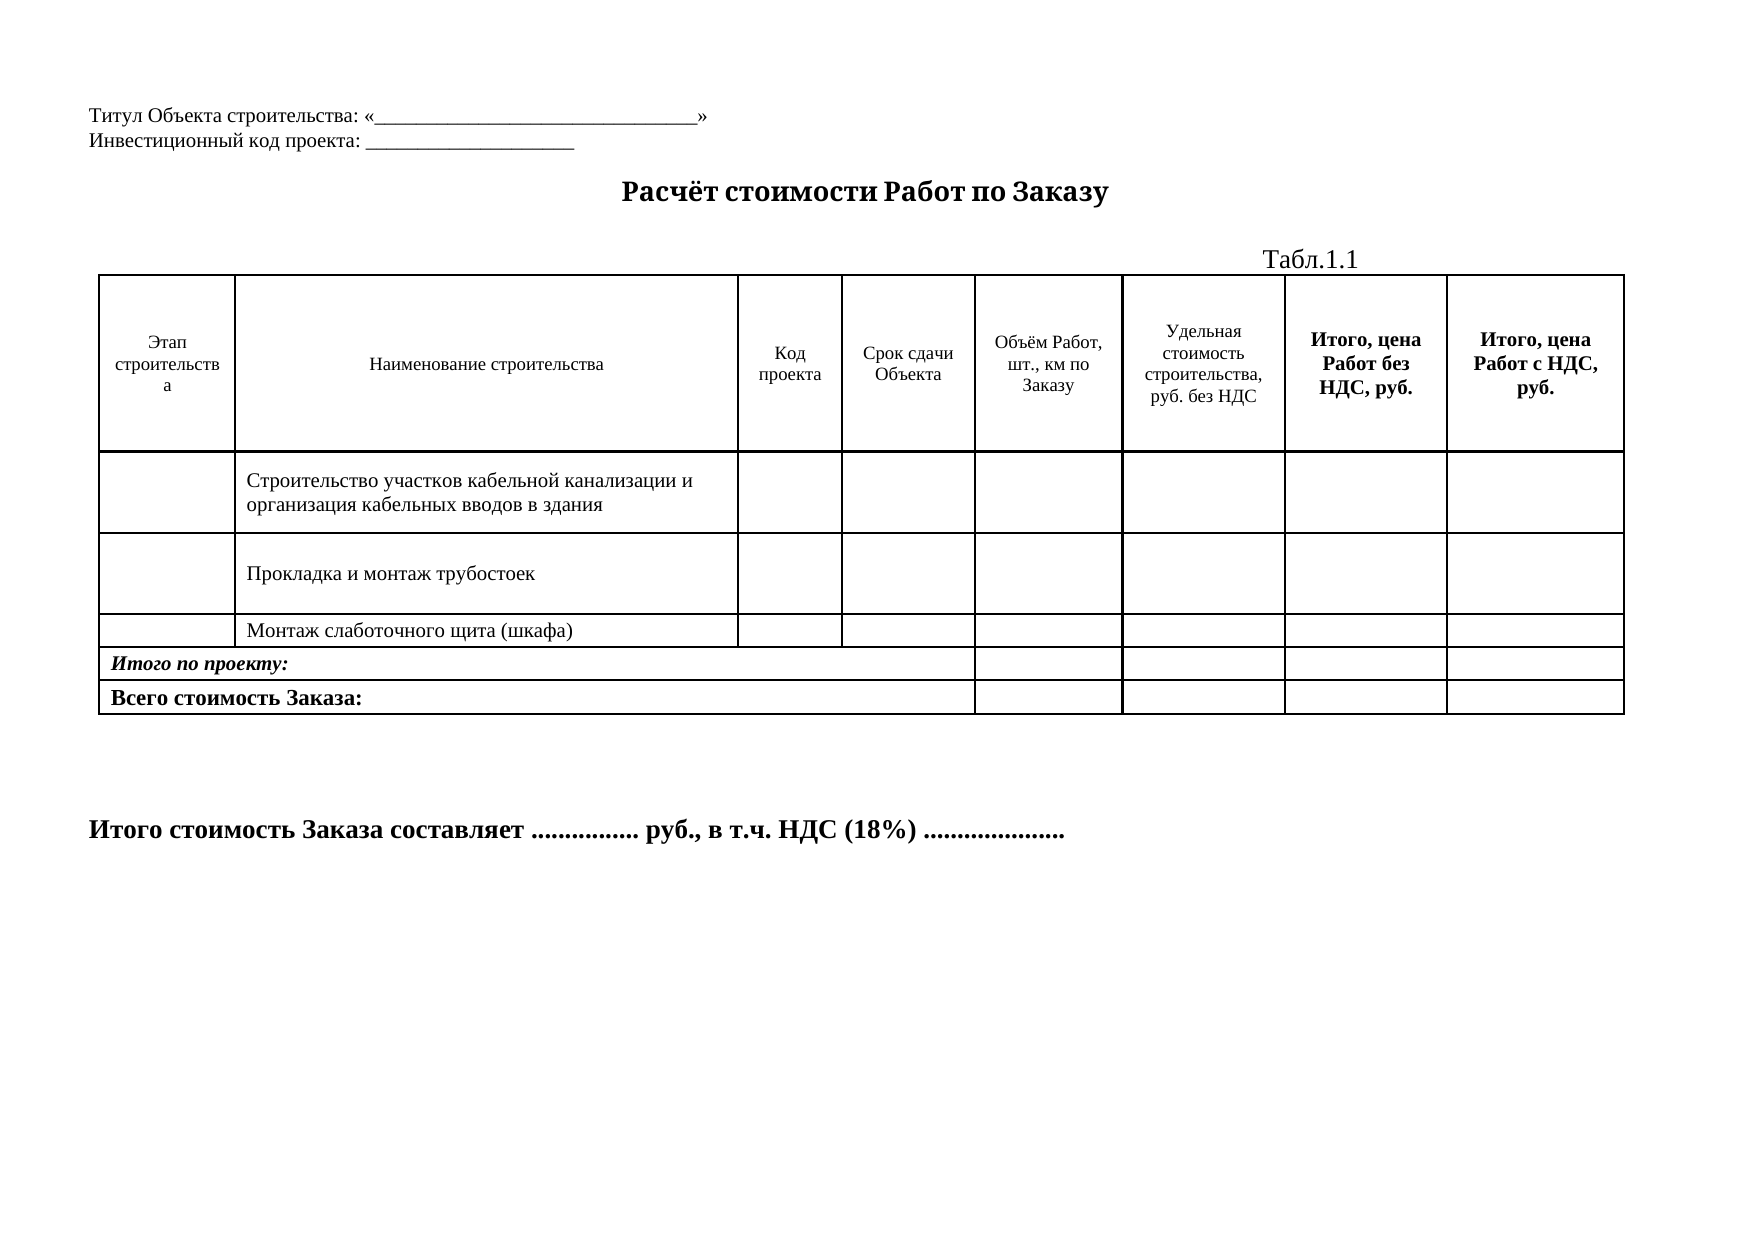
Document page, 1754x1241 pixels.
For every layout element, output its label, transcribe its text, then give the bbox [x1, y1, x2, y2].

table_cell [1448, 648, 1623, 678]
table_cell [739, 615, 841, 646]
table_header Итого, цена Работ с НДС, руб. [1448, 276, 1623, 450]
table_header Удельная стоимость строительства, руб. без НДС [1124, 276, 1284, 450]
table_cell Всего стоимость Заказа: [100, 681, 974, 713]
table_cell [976, 534, 1121, 613]
table_cell [1286, 615, 1446, 646]
table_cell Монтаж слаботочного щита (шкафа) [236, 615, 737, 646]
table_cell [739, 534, 841, 613]
text Титул Объекта строительства: «_______________________________» [89, 103, 1644, 127]
table_cell [843, 615, 974, 646]
table_cell [976, 453, 1121, 532]
table_header Наименование строительства [236, 276, 737, 450]
table_cell Итого по проекту: [100, 648, 974, 678]
table_header Код проекта [739, 276, 841, 450]
table_cell [1124, 681, 1284, 713]
table_cell [1448, 615, 1623, 646]
table_cell [843, 453, 974, 532]
table_cell [100, 615, 234, 646]
table_cell [1286, 681, 1446, 713]
table_cell [739, 453, 841, 532]
table_cell [843, 534, 974, 613]
table_cell [1286, 534, 1446, 613]
table_cell [1286, 648, 1446, 678]
text Итого стоимость Заказа составляет ................ руб., в т.ч. НДС (18%) ..................... [89, 813, 1644, 844]
table_header Срок сдачи Объекта [843, 276, 974, 450]
table_cell [1286, 453, 1446, 532]
table_cell [100, 453, 234, 532]
table_cell [1124, 453, 1284, 532]
table_header Итого, цена Работ без НДС, руб. [1286, 276, 1446, 450]
table_cell Строительство участков кабельной канализации и организация кабельных вводов в здания [236, 453, 737, 532]
table_cell [1448, 453, 1623, 532]
table_cell [100, 534, 234, 613]
table_cell [1124, 534, 1284, 613]
table_cell [1448, 681, 1623, 713]
table_cell [976, 648, 1121, 678]
table_header Объём Работ, шт., км по Заказу [976, 276, 1121, 450]
text Расчёт стоимости Работ по Заказу [89, 177, 1636, 208]
table_cell [1448, 534, 1623, 613]
table_cell [976, 681, 1121, 713]
table_cell [1124, 615, 1284, 646]
text Табл.1.1 [89, 243, 1636, 274]
table_header Этап строительства [100, 276, 234, 450]
table_cell [976, 615, 1121, 646]
table_cell [1124, 648, 1284, 678]
table_cell Прокладка и монтаж трубостоек [236, 534, 737, 613]
text Инвестиционный код проекта: ____________________ [89, 127, 1644, 152]
